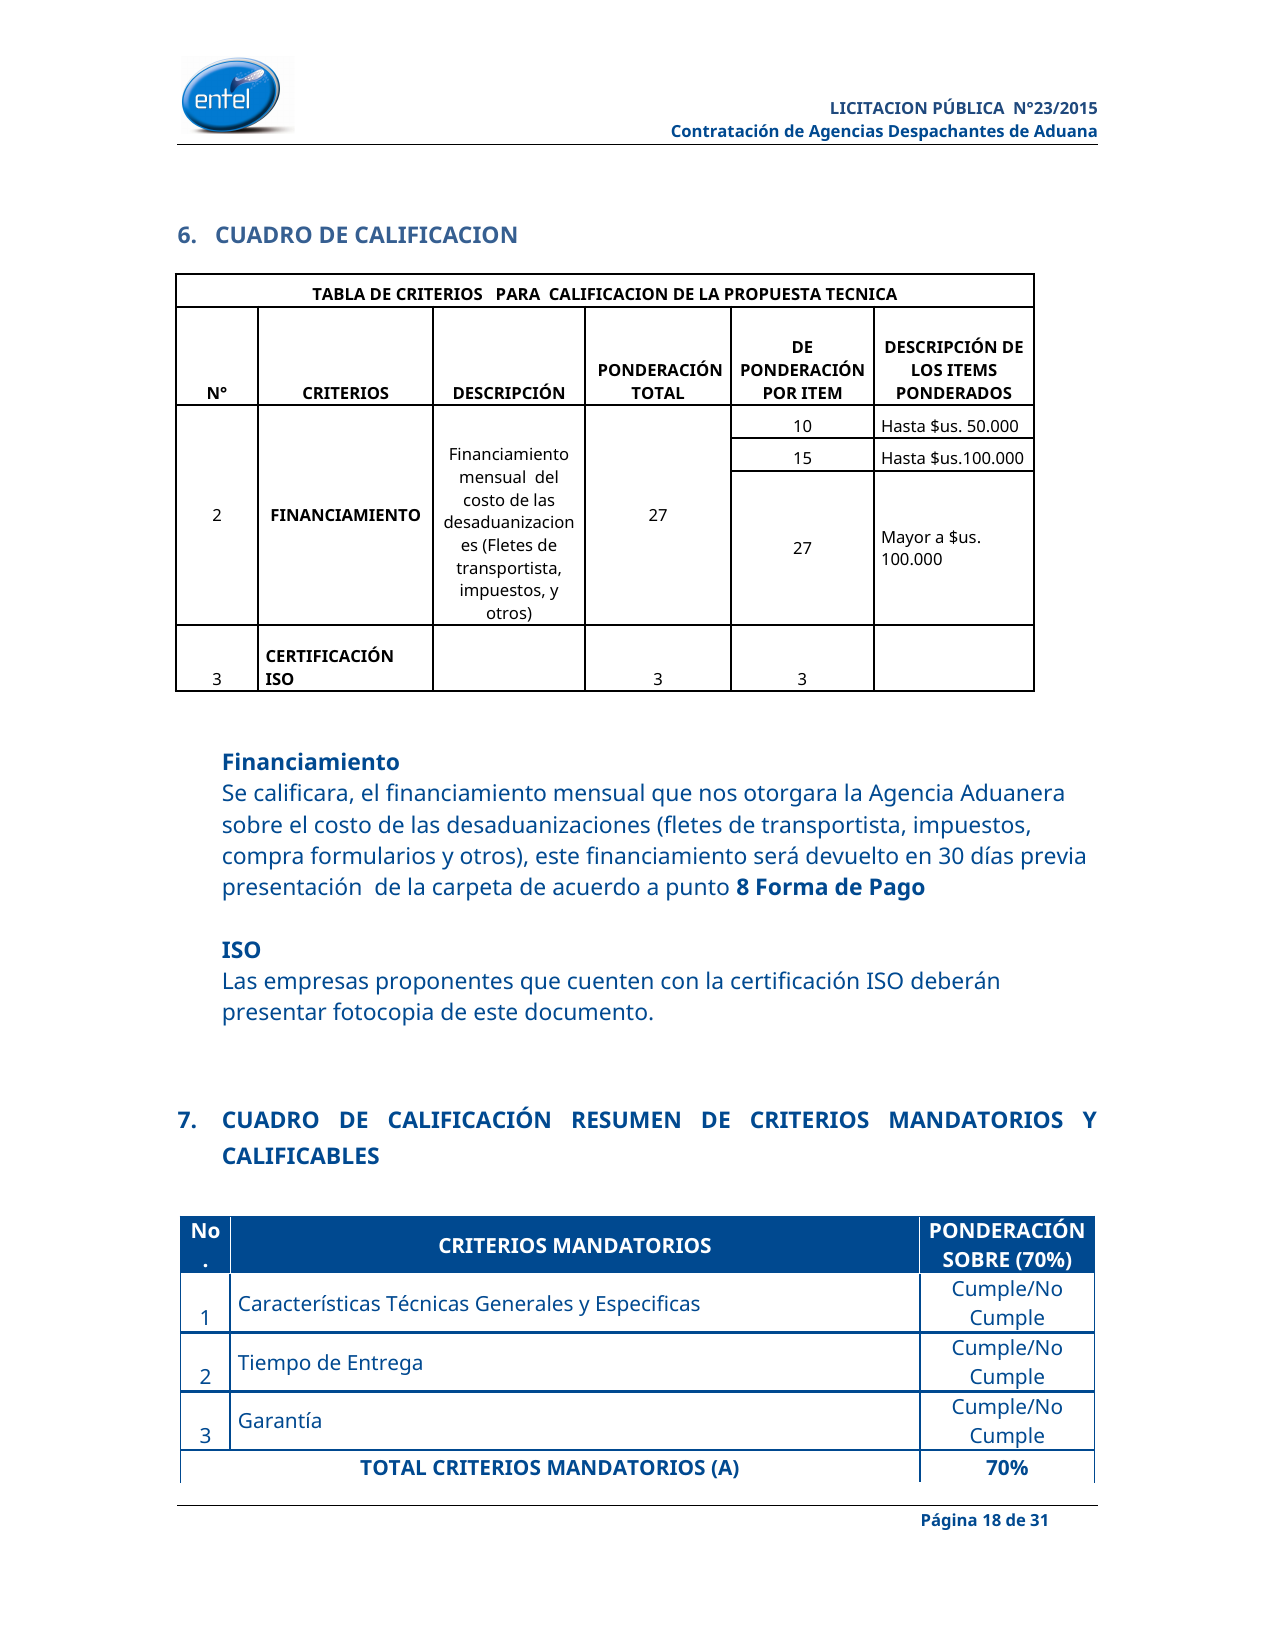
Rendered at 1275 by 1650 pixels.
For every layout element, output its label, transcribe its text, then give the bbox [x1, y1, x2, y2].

table_cell [434, 626, 584, 690]
table_cell 1 [181, 1275, 229, 1331]
table_cell 27 [586, 406, 730, 624]
table_cell Hasta $us. 50.000 [875, 406, 1033, 437]
table_header TABLA DE CRITERIOS PARA CALIFICACION DE LA PROPUESTA TECNICA [177, 275, 1033, 306]
table_cell Características Técnicas Generales y Especificas [231, 1275, 919, 1331]
table_cell 3 [732, 626, 873, 690]
table_cell FINANCIAMIENTO [259, 406, 432, 624]
table_cell DESCRIPCIÓN DE LOS ITEMS PONDERADOS [875, 308, 1033, 404]
text Las empresas proponentes que cuenten con la certificación ISO deberán presentar fotocopia de este documento. [222, 965, 1098, 1027]
table_cell Tiempo de Entrega [231, 1334, 919, 1390]
table_cell CERTIFICACIÓN ISO [259, 626, 432, 690]
table_cell PONDERACIÓN TOTAL [586, 308, 730, 404]
table_cell DESCRIPCIÓN [434, 308, 584, 404]
table_cell 10 [732, 406, 873, 437]
table_cell Hasta $us.100.000 [875, 439, 1033, 470]
table_cell [875, 626, 1033, 690]
table_cell N° [177, 308, 257, 404]
table_header PONDERACIÓN SOBRE (70%) [920, 1217, 1094, 1273]
table_cell Cumple/No Cumple [921, 1275, 1094, 1331]
table_cell Garantía [231, 1393, 919, 1449]
table_cell Cumple/No Cumple [921, 1334, 1094, 1390]
picture [181, 56, 295, 134]
text Financiamiento [222, 746, 1098, 777]
table_cell 15 [732, 439, 873, 470]
table_cell CRITERIOS [259, 308, 432, 404]
table_cell 27 [732, 472, 873, 624]
table_cell 3 [181, 1393, 229, 1449]
text Se calificara, el financiamiento mensual que nos otorgara la Agencia Aduanera sobre el costo de las desaduanizaciones (fletes de transportista, impuestos, compra formularios y otros), este financiamiento será devuelto en 30 días previa presentación de la carpeta de acuerdo a punto 8 Forma de Pago [222, 777, 1098, 902]
table_cell 3 [177, 626, 257, 690]
table_cell 2 [177, 406, 257, 624]
table_header No. [181, 1217, 230, 1273]
table_cell 2 [181, 1334, 229, 1390]
table_cell Financiamiento mensual del costo de las desaduanizaciones (Fletes de transportista, impuestos, y otros) [434, 406, 584, 624]
table_cell Cumple/No Cumple [921, 1393, 1094, 1449]
table_header CRITERIOS MANDATORIOS [231, 1217, 919, 1273]
text ISO [222, 933, 1098, 965]
table_cell DE PONDERACIÓN POR ITEM [732, 308, 873, 404]
title CUADRO DE CALIFICACION [177, 219, 1098, 250]
table_cell TOTAL CRITERIOS MANDATORIOS (A) [181, 1451, 919, 1482]
table_cell 70% [921, 1451, 1094, 1482]
table_cell Mayor a $us. 100.000 [875, 472, 1033, 624]
table_cell 3 [586, 626, 730, 690]
list CUADRO DE CALIFICACIÓN RESUMEN DE CRITERIOS MANDATORIOS Y CALIFICABLES [177, 1104, 1098, 1171]
